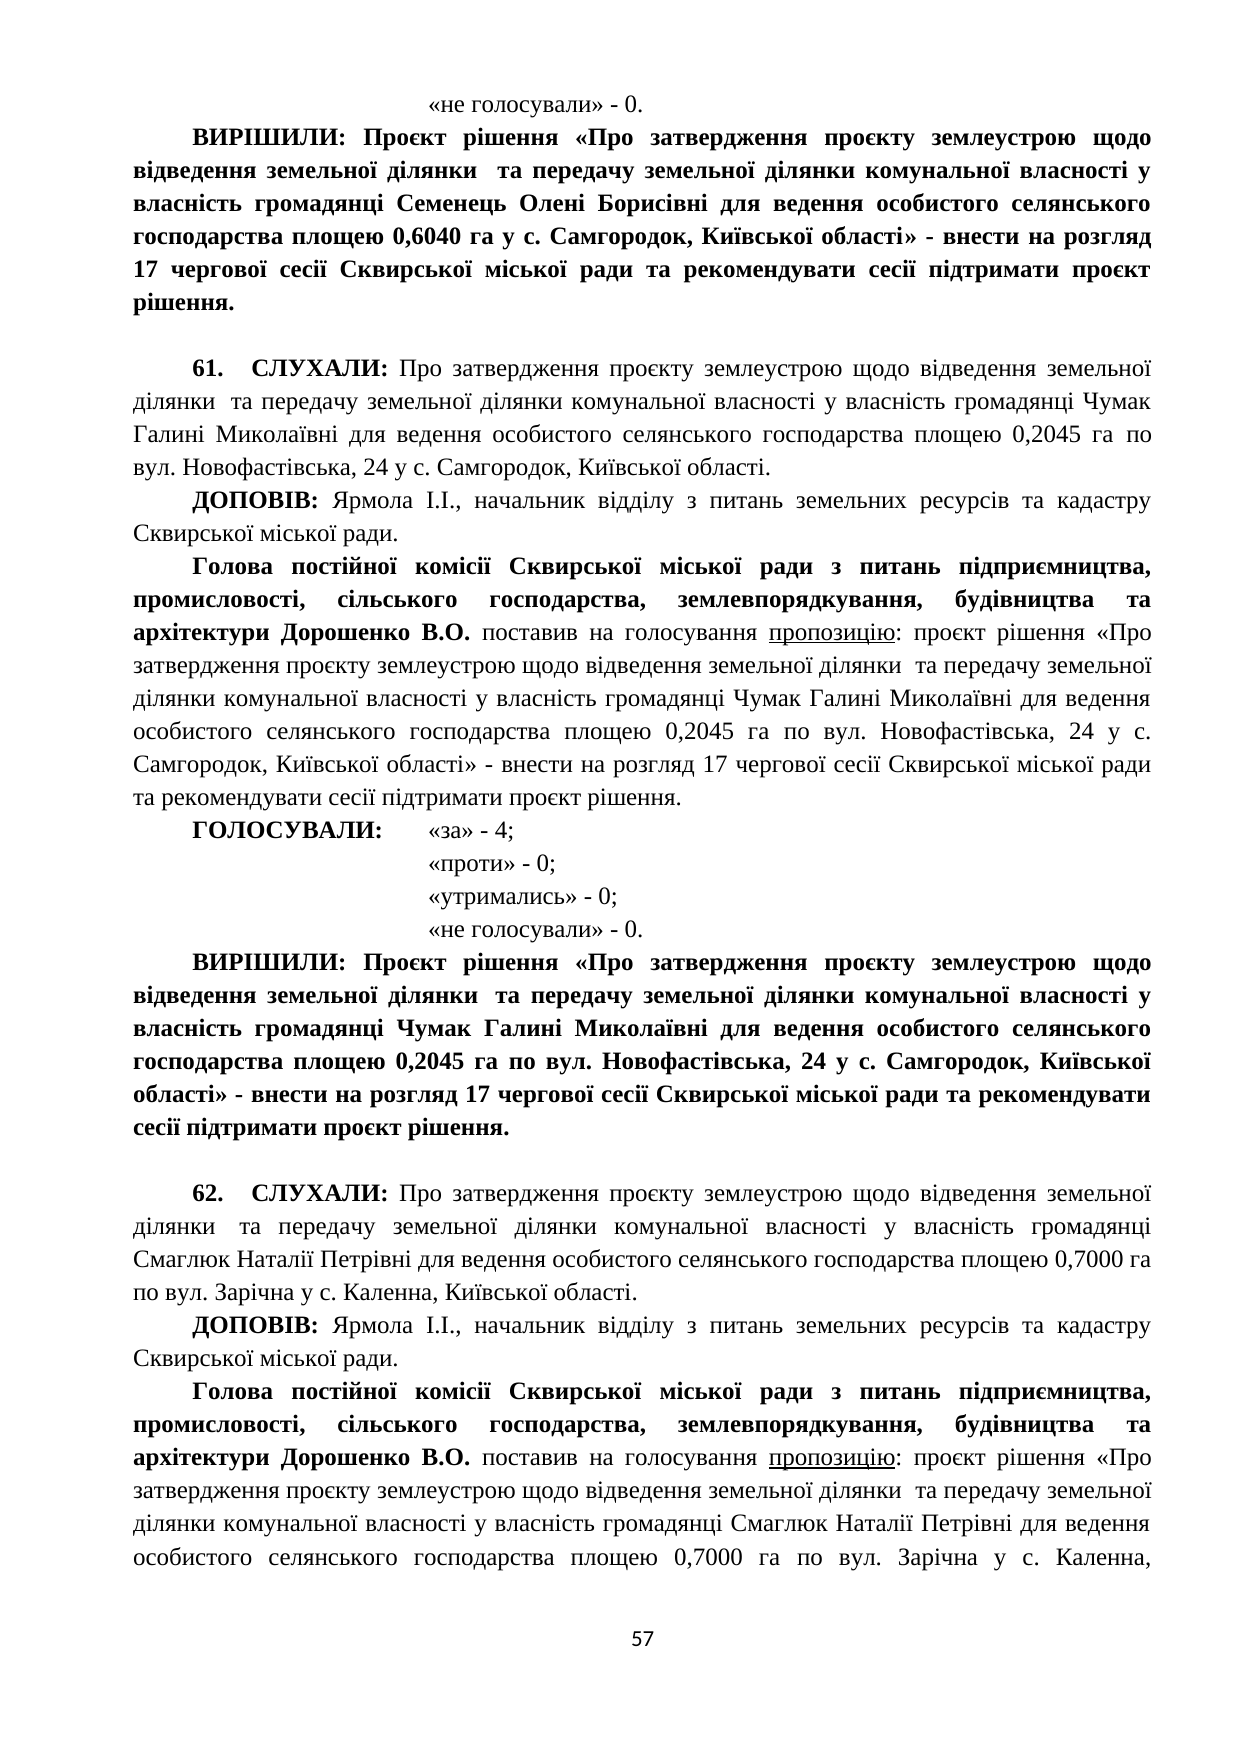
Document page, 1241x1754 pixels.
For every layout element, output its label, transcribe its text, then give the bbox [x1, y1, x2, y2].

text «не голосували» - 0. [133, 89, 1152, 117]
text «не голосували» - 0. [133, 914, 1152, 943]
text «утримались» - 0; [133, 881, 1152, 910]
list ДОПОВІВ: Ярмола І.І., начальник відділу з питань земельних ресурсів та кадастру Сквирської міської ради. [133, 1310, 1152, 1372]
list ВИРІШИЛИ: Проєкт рішення «Про затвердження проєкту землеустрою щодо відведення земельної ділянки та передачу земельної ділянки комунальної власності у власність громадянці Семенець Олені Борисівні для ведення особистого селянського господарства площею 0,6040 га у с. Самгородок, Київської області» - внести на розгляд 17 чергової сесії Сквирської міської ради та рекомендувати сесії підтримати проєкт рішення. [133, 122, 1152, 316]
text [133, 1376, 1152, 1570]
list ГОЛОСУВАЛИ: «за» - 4; [133, 815, 1152, 844]
list СЛУХАЛИ: Про затвердження проєкту землеустрою щодо відведення земельної ділянки та передачу земельної ділянки комунальної власності у власність громадянці Смаглюк Наталії Петрівні для ведення особистого селянського господарства площею 0,7000 га по вул. Зарічна у с. Каленна, Київської області. [133, 1178, 1152, 1306]
text Голова постійної комісії Сквирської міської ради з питань підприємництва, промисловості, сільського господарства, землевпорядкування, будівництва та архітектури Дорошенко В.О. поставив на голосування пропозицію: проєкт рішення «Про затвердження проєкту землеустрою щодо відведення земельної ділянки та передачу земельної ділянки комунальної власності у власність громадянці Чумак Галині Миколаївні для ведення особистого селянського господарства площею 0,2045 га по вул. Новофастівська, 24 у с. Самгородок, Київської області» - внести на розгляд 17 чергової сесії Сквирської міської ради та рекомендувати сесії підтримати проєкт рішення. [133, 551, 1152, 811]
text «проти» - 0; [133, 848, 1152, 877]
list ДОПОВІВ: Ярмола І.І., начальник відділу з питань земельних ресурсів та кадастру Сквирської міської ради. [133, 485, 1152, 547]
list ВИРІШИЛИ: Проєкт рішення «Про затвердження проєкту землеустрою щодо відведення земельної ділянки та передачу земельної ділянки комунальної власності у власність громадянці Чумак Галині Миколаївні для ведення особистого селянського господарства площею 0,2045 га по вул. Новофастівська, 24 у с. Самгородок, Київської області» - внести на розгляд 17 чергової сесії Сквирської міської ради та рекомендувати сесії підтримати проєкт рішення. [133, 947, 1152, 1141]
list СЛУХАЛИ: Про затвердження проєкту землеустрою щодо відведення земельної ділянки та передачу земельної ділянки комунальної власності у власність громадянці Чумак Галині Миколаївні для ведення особистого селянського господарства площею 0,2045 га по вул. Новофастівська, 24 у с. Самгородок, Київської області. [133, 353, 1152, 481]
